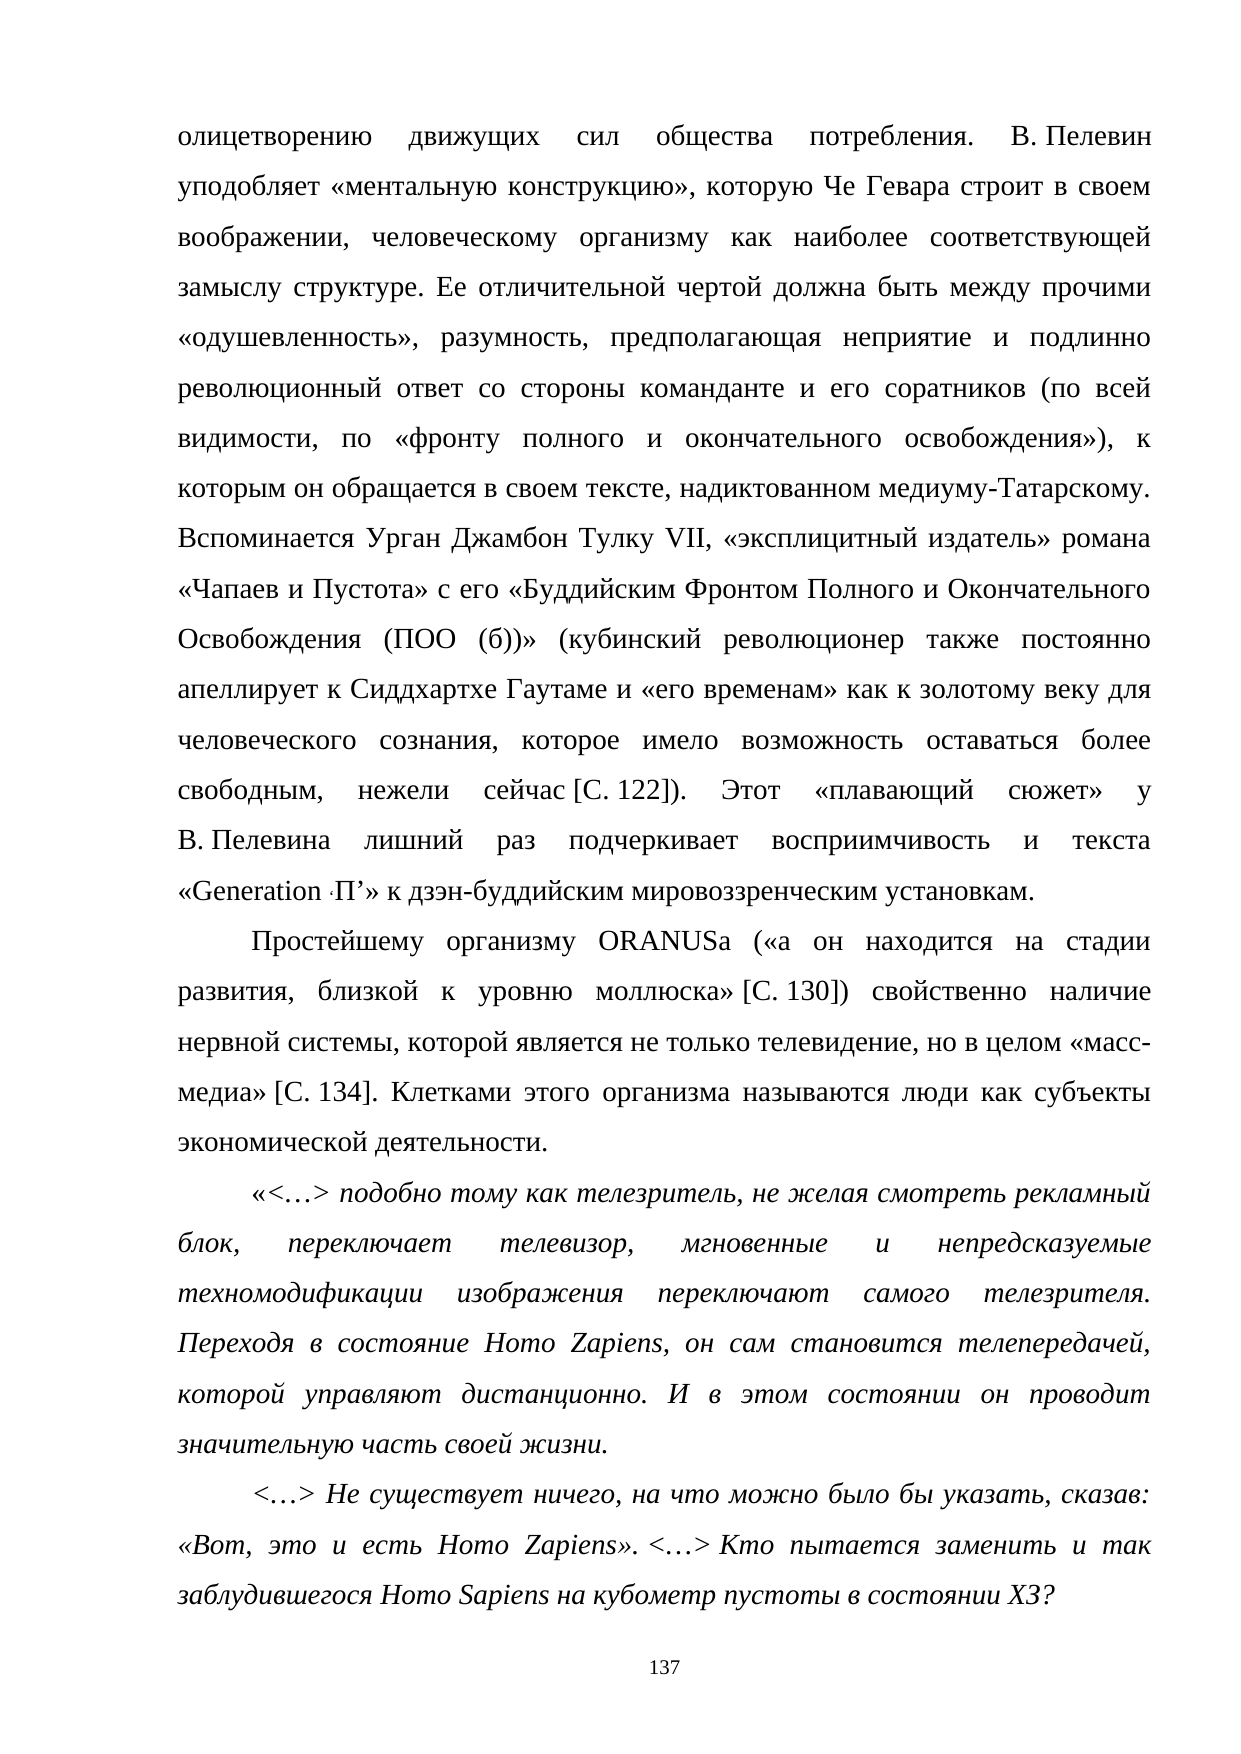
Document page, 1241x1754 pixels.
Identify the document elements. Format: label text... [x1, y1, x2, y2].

text «<…> подобно тому как телезритель, не желая смотреть рекламный блок, переключает телевизор, мгновенные и непредсказуемые техномодификации изображения переключают самого телезрителя. Переходя в состояние Homo Zapiens, он сам становится телепередачей, которой управляют дистанционно. И в этом состоянии он проводит значительную часть своей жизни. [177, 1175, 1152, 1460]
text Простейшему организму ОRANUSа («а он находится на стадии развития, близкой к уровню моллюска» [С. 130]) свойственно наличие нервной системы, которой является не только телевидение, но в целом «масс-медиа» [С. 134]. Клетками этого организма называются люди как субъекты экономической деятельности. [177, 923, 1152, 1158]
text <…> Не существует ничего, на что можно было бы указать, сказав: Вот, это и есть Homo Zapiens. <…> Кто пытается заменить и так заблудившегося Homo Sapiens на кубометр пустоты в состоянии ХЗ? [177, 1477, 1152, 1611]
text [177, 118, 1152, 906]
